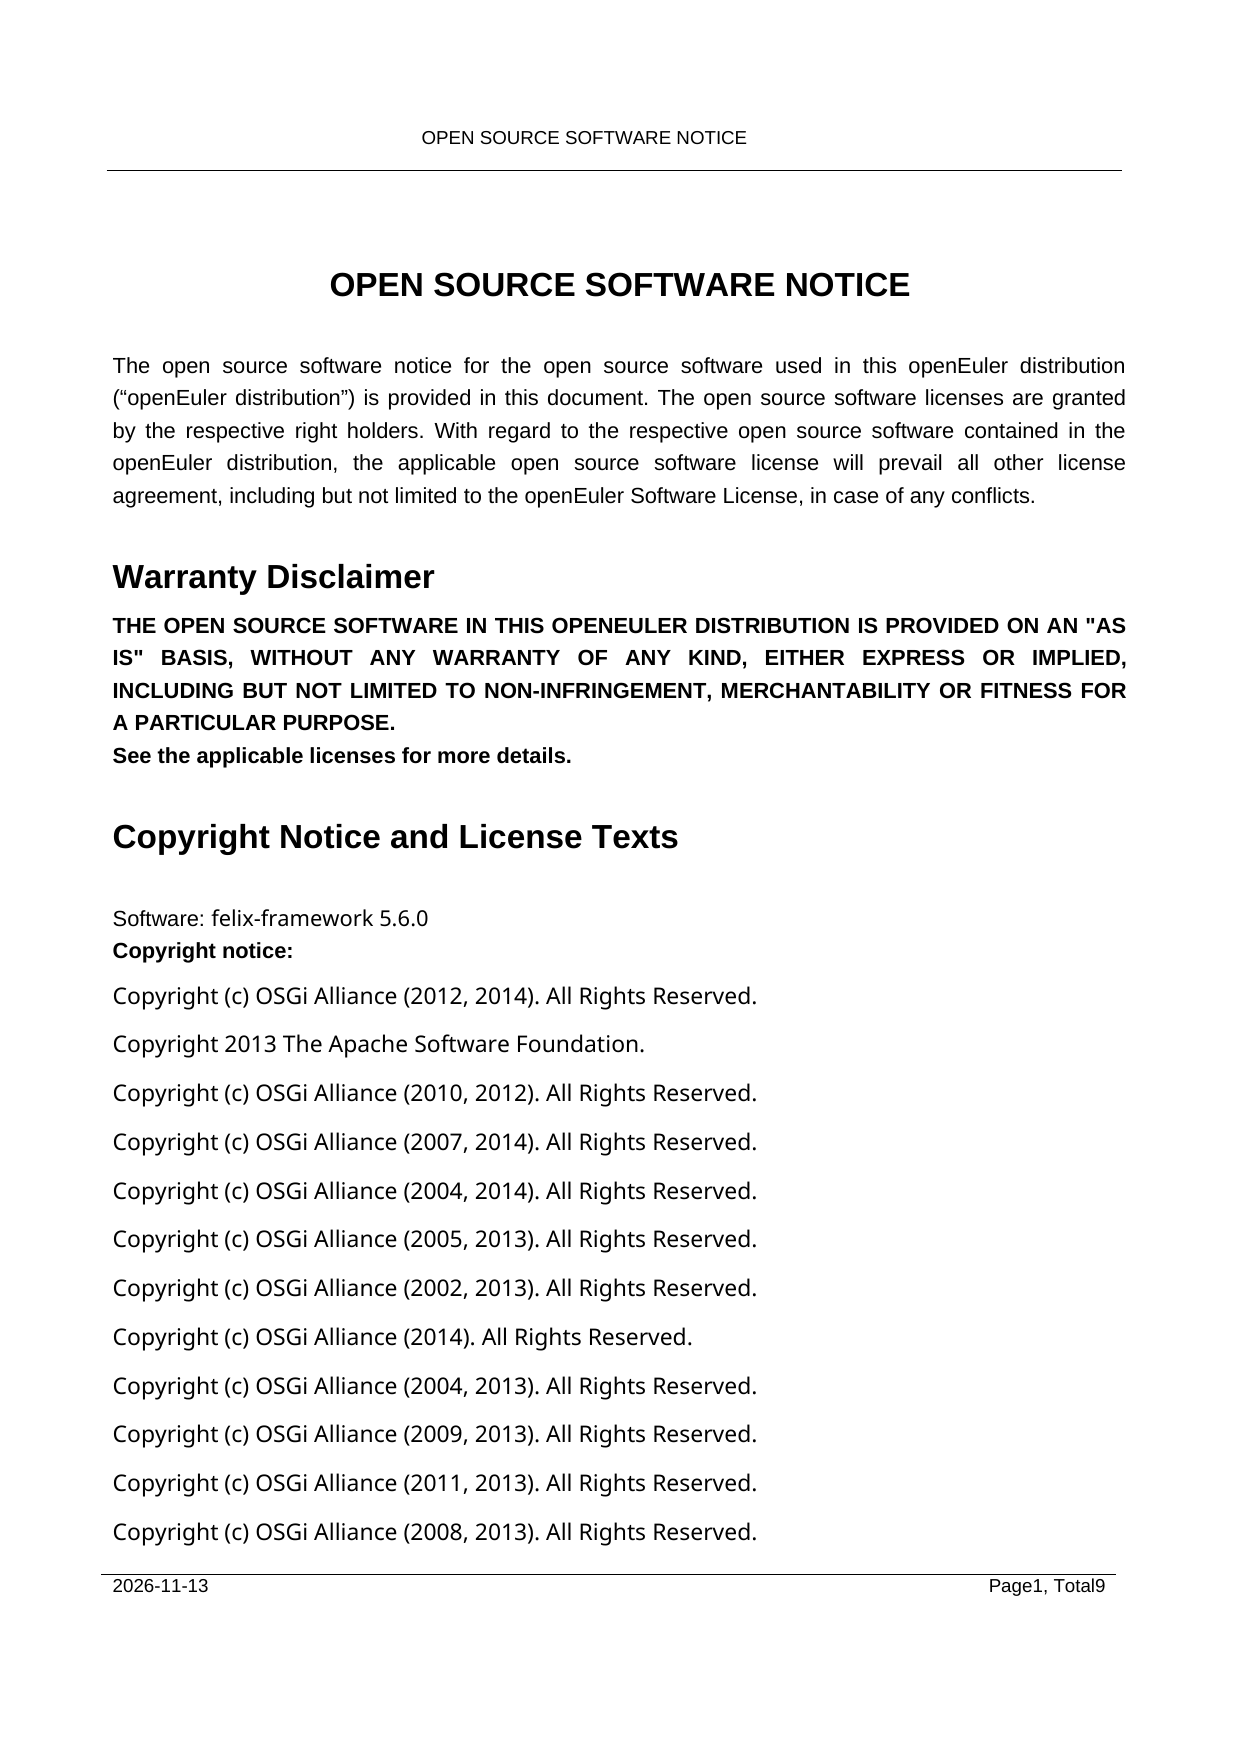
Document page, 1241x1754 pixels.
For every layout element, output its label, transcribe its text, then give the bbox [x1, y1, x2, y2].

text Copyright Notice and License Texts [112, 804, 1128, 869]
text The open source software notice for the open source software used in this openEuler distribution (“openEuler distribution”) is provided in this document. The open source software licenses are granted by the respective right holders. With regard to the respective open source software contained in the openEuler distribution, the applicable open source software license will prevail all other license agreement, including but not limited to the openEuler Software License, in case of any conflicts. [112, 349, 1128, 511]
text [112, 979, 1128, 1548]
text Warranty Disclaimer [112, 544, 1128, 609]
text Software: felix-framework 5.6.0 [112, 901, 1128, 934]
text OPEN SOURCE SOFTWARE NOTICE [112, 251, 1128, 316]
text THE OPEN SOURCE SOFTWARE IN THIS OPENEULER DISTRIBUTION IS PROVIDED ON AN "AS IS" BASIS, WITHOUT ANY WARRANTY OF ANY KIND, EITHER EXPRESS OR IMPLIED, INCLUDING BUT NOT LIMITED TO NON-INFRINGEMENT, MERCHANTABILITY OR FITNESS FOR A PARTICULAR PURPOSE. See the applicable licenses for more details. [112, 609, 1128, 771]
text Copyright notice: [112, 934, 1128, 966]
